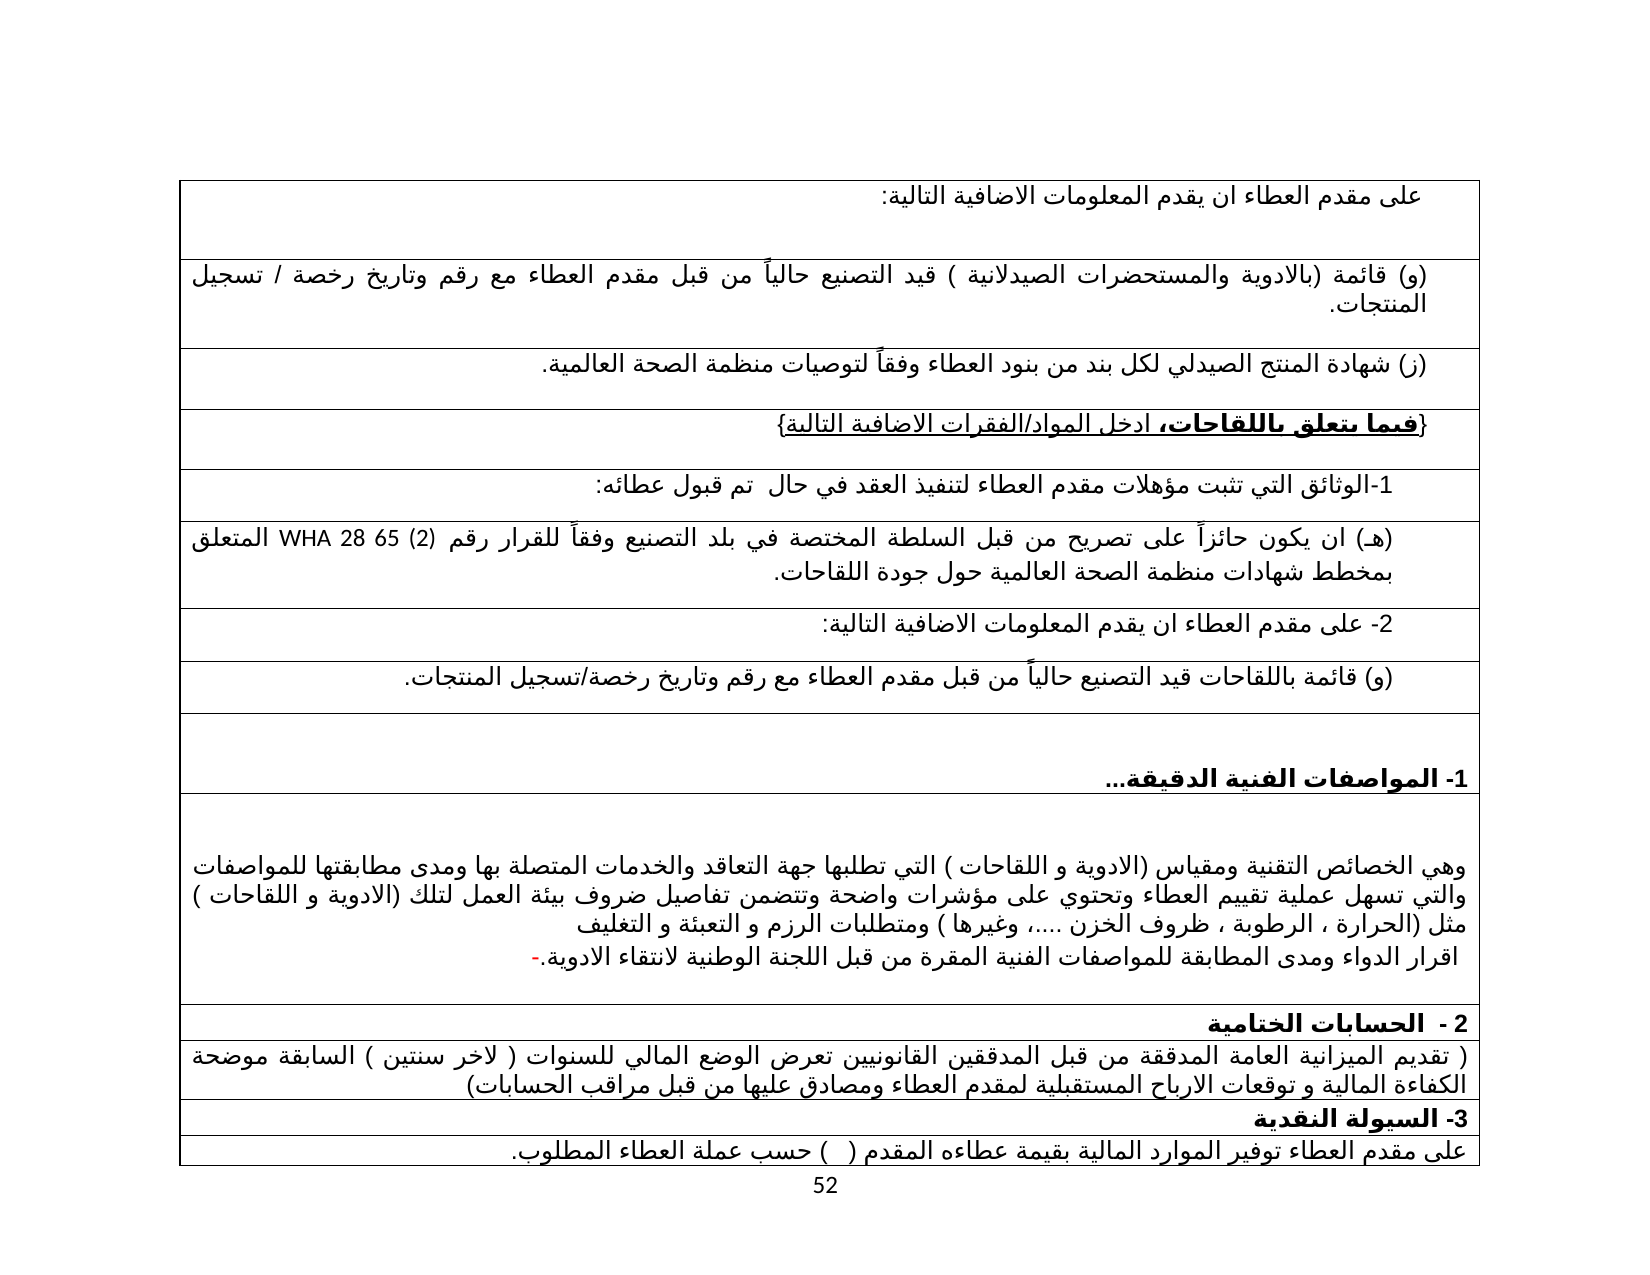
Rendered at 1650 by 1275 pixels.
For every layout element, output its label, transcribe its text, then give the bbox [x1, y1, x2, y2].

table_cell (و) قائمة باللقاحات قيد التصنيع حالياً من قبل مقدم العطاء مع رقم وتاريخ رخصة/تسجيل المنتجات. [181, 662, 1479, 713]
table_cell وهي الخصائص التقنية ومقياس (الادوية و اللقاحات ) التي تطلبها جهة التعاقد والخدمات المتصلة بها ومدى مطابقتها للمواصفات والتي تسهل عملية تقييم العطاء وتحتوي على مؤشرات واضحة وتتضمن تفاصيل ضروف بيئة العمل لتلك (الادوية و اللقاحات ) مثل (الحرارة ، الرطوبة ، ظروف الخزن ....، وغيرها ) ومتطلبات الرزم و التعبئة و التغليف اقرار الدواء ومدى المطابقة للمواصفات الفنية المقرة من قبل اللجنة الوطنية لانتقاء الادوية.- [181, 794, 1479, 1003]
table_cell (هـ) ان يكون حائزاً على تصريح من قبل السلطة المختصة في بلد التصنيع وفقاً للقرار رقم WHA 28 65 (2) المتعلق بمخطط شهادات منظمة الصحة العالمية حول جودة اللقاحات. [181, 522, 1479, 608]
table_cell 3- السيولة النقدية [181, 1100, 1479, 1135]
table_cell ( تقديم الميزانية العامة المدققة من قبل المدققين القانونيين تعرض الوضع المالي للسنوات ( لاخر سنتين ) السابقة موضحة الكفاءة المالية و توقعات الارباح المستقبلية لمقدم العطاء ومصادق عليها من قبل مراقب الحسابات) [181, 1041, 1479, 1098]
table_cell على مقدم العطاء ان يقدم المعلومات الاضافية التالية: [181, 181, 1479, 259]
table_cell 2 - الحسابات الختامية [181, 1005, 1479, 1040]
table_cell (و) قائمة (بالادوية والمستحضرات الصيدلانية ) قيد التصنيع حالياً من قبل مقدم العطاء مع رقم وتاريخ رخصة / تسجيل المنتجات. [181, 260, 1479, 348]
table_cell {فيما يتعلق باللقاحات، ادخل المواد/الفقرات الاضافية التالية} [181, 410, 1479, 469]
table_cell (ز) شهادة المنتج الصيدلي لكل بند من بنود العطاء وفقاً لتوصيات منظمة الصحة العالمية. [181, 349, 1479, 408]
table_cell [181, 1136, 1479, 1165]
table_cell 1-الوثائق التي تثبت مؤهلات مقدم العطاء لتنفيذ العقد في حال تم قبول عطائه: [181, 470, 1479, 521]
table_cell 2- على مقدم العطاء ان يقدم المعلومات الاضافية التالية: [181, 609, 1479, 661]
table_cell 1- المواصفات الفنية الدقيقة... [181, 714, 1479, 793]
